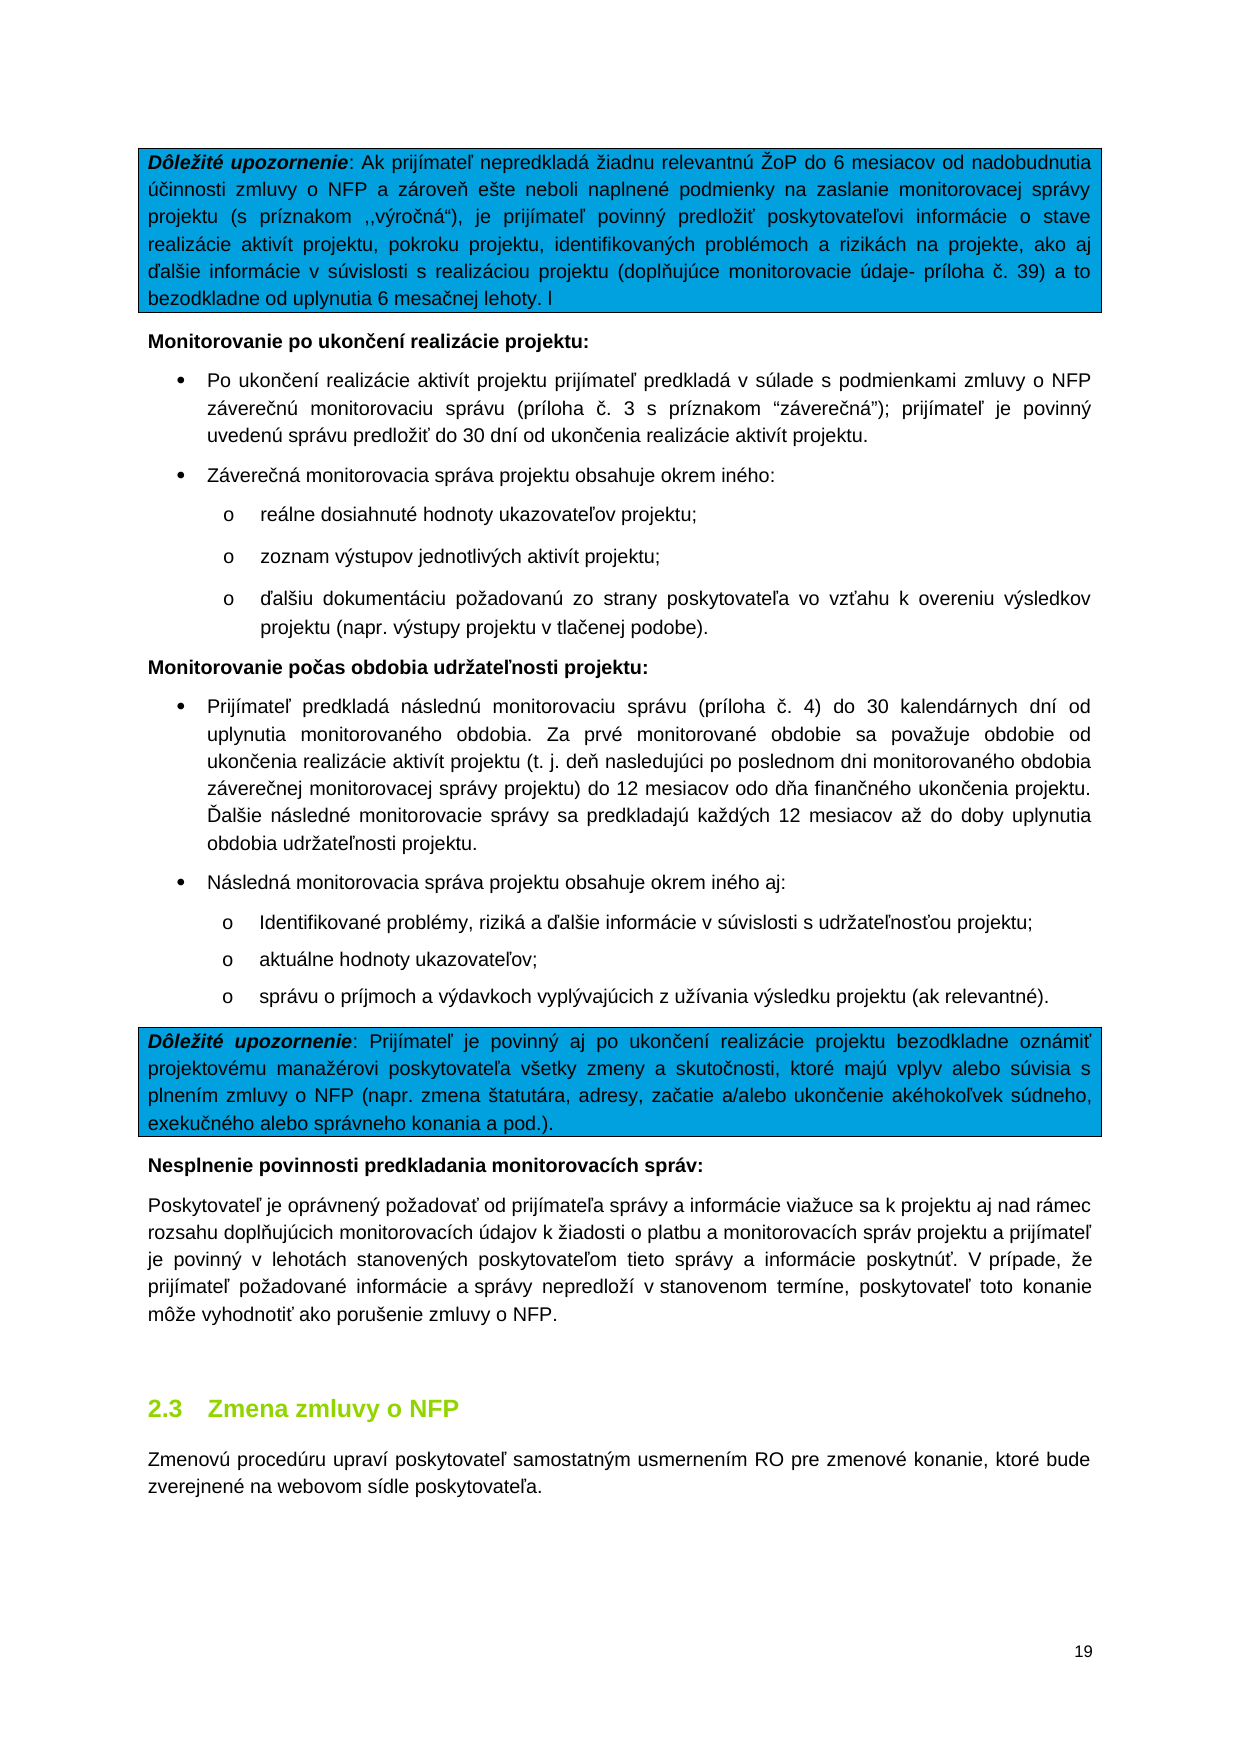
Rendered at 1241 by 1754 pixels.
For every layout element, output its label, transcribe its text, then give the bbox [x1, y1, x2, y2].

list správu o príjmoch a výdavkoch vyplývajúcich z užívania výsledku projektu (ak relevantné). [222, 985, 1092, 1009]
subtitle Zmena zmluvy o NFP [148, 1394, 1092, 1423]
text Monitorovanie po ukončení realizácie projektu: [148, 329, 1092, 352]
list zoznam výstupov jednotlivých aktivít projektu; [223, 545, 1092, 569]
list ďalšiu dokumentáciu požadovanú zo strany poskytovateľa vo vzťahu k overeniu výsledkov projektu (napr. výstupy projektu v tlačenej podobe). [223, 587, 1092, 639]
list aktuálne hodnoty ukazovateľov; [222, 948, 1092, 972]
text Zmenovú procedúru upraví poskytovateľ samostatným usmernením RO pre zmenové konanie, ktoré bude zverejnené na webovom sídle poskytovateľa. [148, 1448, 1092, 1498]
list Identifikované problémy, riziká a ďalšie informácie v súvislosti s udržateľnosťou projektu; [222, 911, 1092, 935]
text Po ukončení realizácie aktivít projektu prijímateľ predkladá v súlade s podmienkami zmluvy o NFP záverečnú monitorovaciu správu (príloha č. 3 s príznakom “záverečná”); prijímateľ je povinný uvedenú správu predložiť do 30 dní od ukončenia realizácie aktivít projektu. [177, 369, 1092, 446]
text Monitorovanie počas obdobia udržateľnosti projektu: [148, 656, 1092, 678]
list reálne dosiahnuté hodnoty ukazovateľov projektu; [223, 503, 1092, 528]
text Dôležité upozornenie: Ak prijímateľ nepredkladá žiadnu relevantnú ŽoP do 6 mesiacov od nadobudnutia účinnosti zmluvy o NFP a zároveň ešte neboli naplnené podmienky na zaslanie monitorovacej správy projektu (s príznakom ,,výročná“), je prijímateľ povinný predložiť poskytovateľovi informácie o stave realizácie aktivít projektu, pokroku projektu, identifikovaných problémoch a rizikách na projekte, ako aj ďalšie informácie v súvislosti s realizáciou projektu (doplňujúce monitorovacie údaje- príloha č. 39) a to bezodkladne od uplynutia 6 mesačnej lehoty. l [139, 149, 1101, 312]
text Záverečná monitorovacia správa projektu obsahuje okrem iného: [177, 463, 1092, 486]
text Poskytovateľ je oprávnený požadovať od prijímateľa správy a informácie viažuce sa k projektu aj nad rámec rozsahu doplňujúcich monitorovacích údajov k žiadosti o platbu a monitorovacích správ projektu a prijímateľ je povinný v lehotách stanovených poskytovateľom tieto správy a informácie poskytnúť. V prípade, že prijímateľ požadované informácie a správy nepredloží v stanovenom termíne, poskytovateľ toto konanie môže vyhodnotiť ako porušenie zmluvy o NFP. [148, 1194, 1092, 1325]
text Nesplnenie povinnosti predkladania monitorovacích správ: [148, 1154, 1092, 1177]
text Následná monitorovacia správa projektu obsahuje okrem iného aj: [177, 871, 1092, 894]
text Prijímateľ predkladá následnú monitorovaciu správu (príloha č. 4) do 30 kalendárnych dní od uplynutia monitorovaného obdobia. Za prvé monitorované obdobie sa považuje obdobie od ukončenia realizácie aktivít projektu (t. j. deň nasledujúci po poslednom dni monitorovaného obdobia záverečnej monitorovacej správy projektu) do 12 mesiacov odo dňa finančného ukončenia projektu. Ďalšie následné monitorovacie správy sa predkladajú každých 12 mesiacov až do doby uplynutia obdobia udržateľnosti projektu. [177, 695, 1092, 854]
text Dôležité upozornenie: Prijímateľ je povinný aj po ukončení realizácie projektu bezodkladne oznámiť projektovému manažérovi poskytovateľa všetky zmeny a skutočnosti, ktoré majú vplyv alebo súvisia s plnením zmluvy o NFP (napr. zmena štatutára, adresy, začatie a/alebo ukončenie akéhokoľvek súdneho, exekučného alebo správneho konania a pod.). [139, 1028, 1101, 1136]
